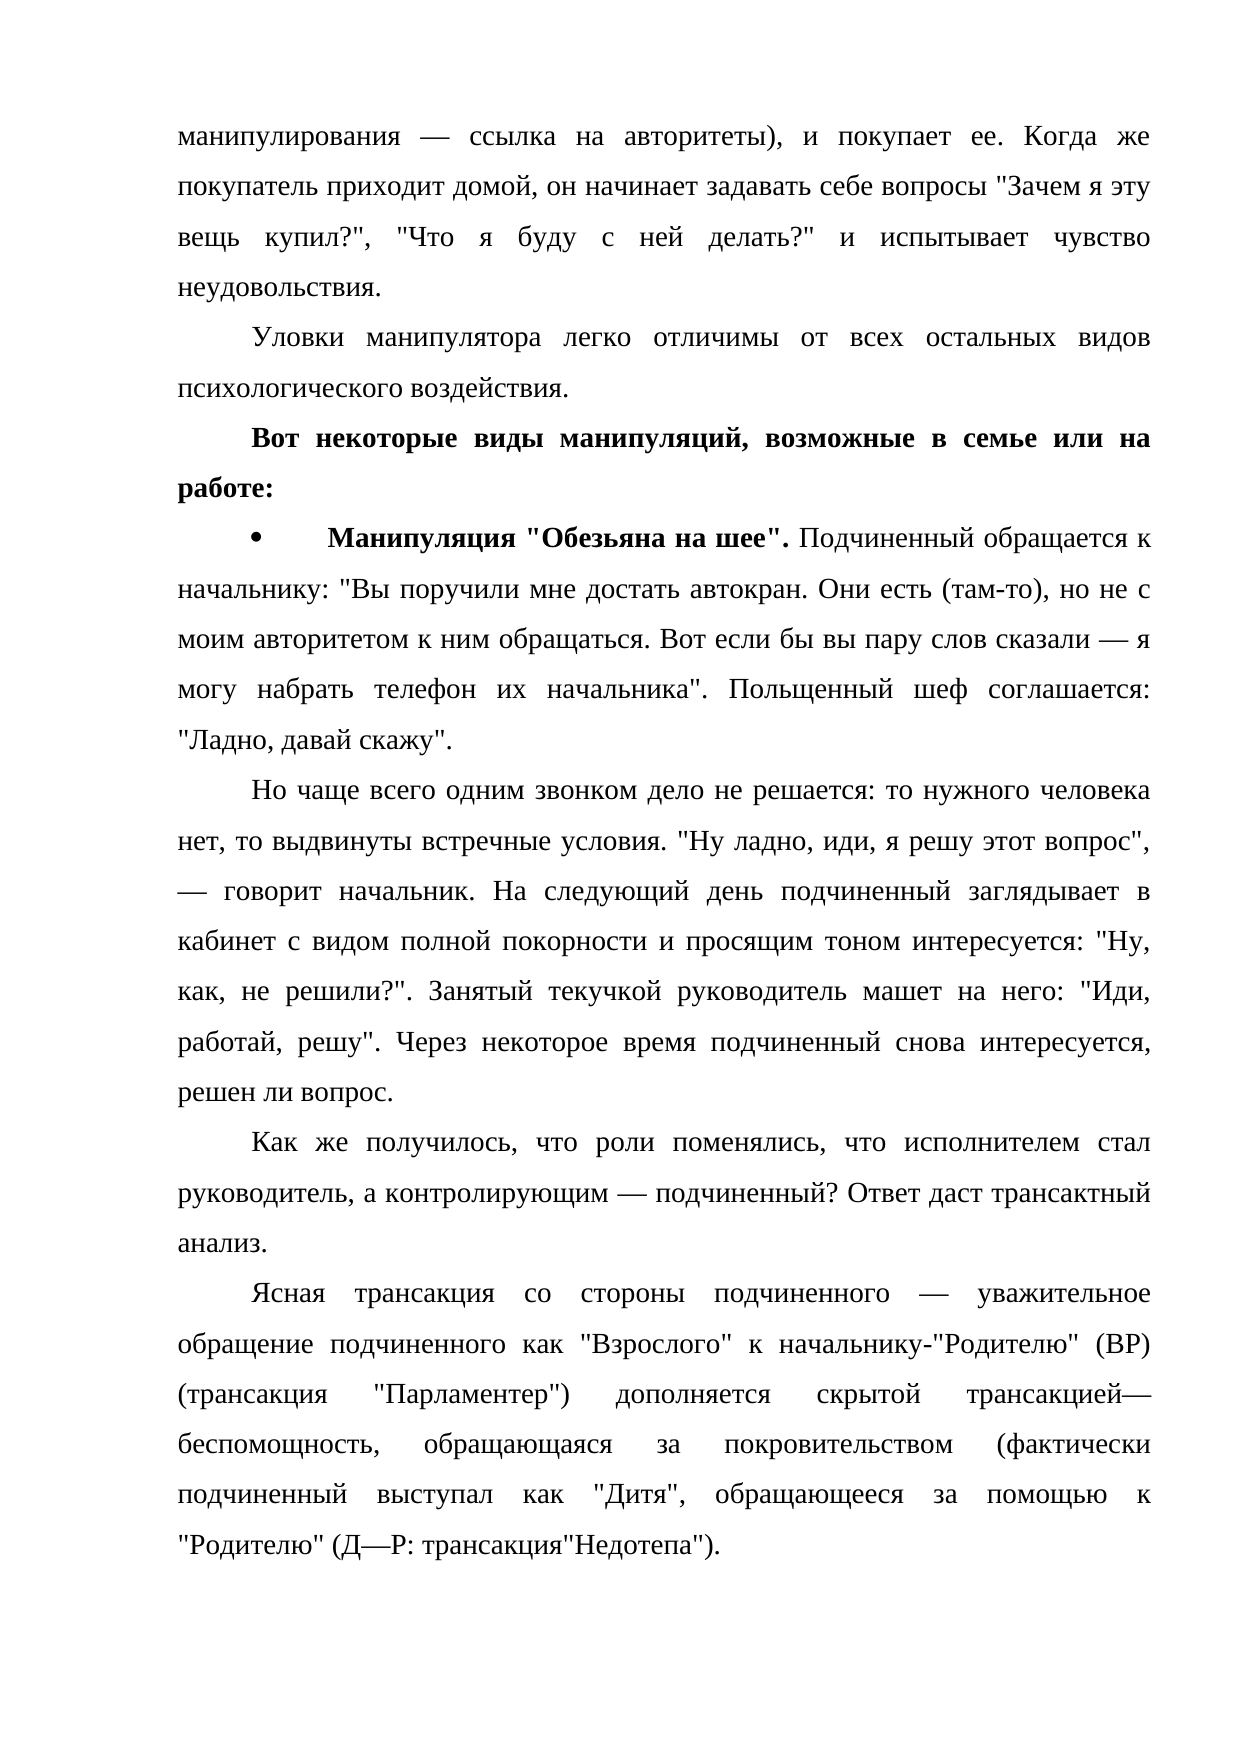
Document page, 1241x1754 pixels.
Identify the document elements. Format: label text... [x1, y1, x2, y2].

text Уловки манипулятора легко отличимы от всех остальных видов психологического воздействия. [177, 319, 1152, 403]
text Но чаще всего одним звонком дело не решается: то нужного человека нет, то выдвинуты встречные условия. "Ну ладно, иди, я решу этот вопрос", — говорит начальник. На следующий день подчиненный заглядывает в кабинет с видом полной покорности и просящим тоном интересуется: "Ну, как, не решили?". Занятый текучкой руководитель машет на него: "Иди, работай, решу". Через некоторое время подчиненный снова интересуется, решен ли вопрос. [177, 772, 1152, 1108]
text Ясная трансакция со стороны подчиненного — уважительное обращение подчиненного как "Взрослого" к начальнику-"Родителю" (ВР) (трансакция "Парламентер") дополняется скрытой трансакцией— беспомощность, обращающаяся за покровительством (фактически подчиненный выступал как "Дитя", обращающееся за помощью к "Родителю" (Д—Р: трансакция"Недотепа"). [177, 1275, 1152, 1561]
list Манипуляция "Обезьяна на шее". Подчиненный обращается к начальнику: "Вы поручили мне достать автокран. Они есть (там-то), но не с моим авторитетом к ним обращаться. Вот если бы вы пару слов сказали — я могу набрать телефон их начальника". Польщенный шеф соглашается: "Ладно, давай скажу". [177, 521, 1152, 756]
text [177, 118, 1152, 303]
text Вот некоторые виды манипуляций, возможные в семье или на работе: [177, 420, 1152, 504]
text Как же получилось, что роли поменялись, что исполнителем стал руководитель, а контролирующим — подчиненный? Ответ даст трансактный анализ. [177, 1124, 1152, 1259]
